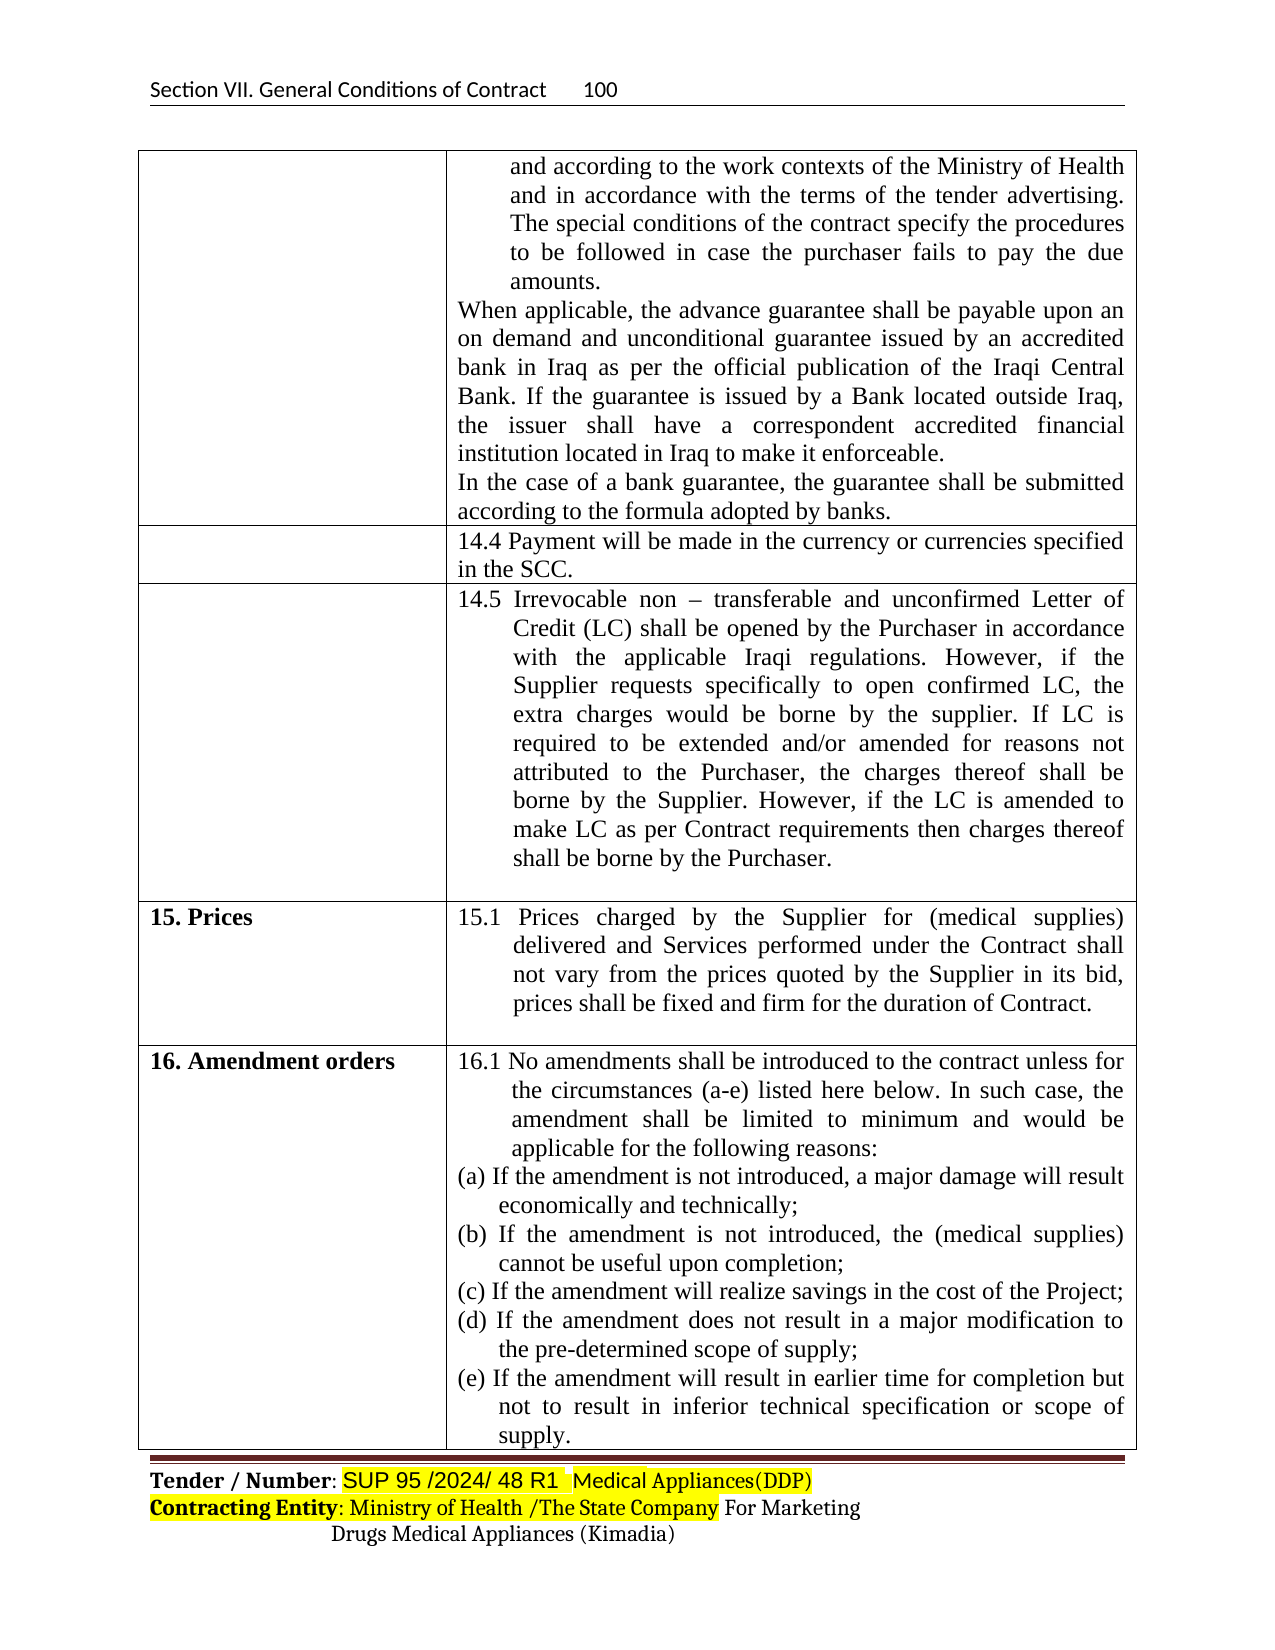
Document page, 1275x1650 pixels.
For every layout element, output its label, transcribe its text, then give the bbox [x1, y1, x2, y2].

table_cell [139, 526, 446, 583]
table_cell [139, 1046, 446, 1449]
table_cell [139, 584, 446, 901]
table_cell 14.5 Irrevocable non – transferable and unconfirmed Letter of Credit (LC) shall be opened by the Purchaser in accordance with the applicable Iraqi regulations. However, if the Supplier requests specifically to open confirmed LC, the extra charges would be borne by the supplier. If LC is required to be extended and/or amended for reasons not attributed to the Purchaser, the charges thereof shall be borne by the Supplier. However, if the LC is amended to make LC as per Contract requirements then charges thereof shall be borne by the Purchaser. [447, 584, 1136, 901]
table_cell 15. Prices [139, 902, 446, 1045]
table_cell 15.1 Prices charged by the Supplier for (medical supplies) delivered and Services performed under the Contract shall not vary from the prices quoted by the Supplier in its bid, prices shall be fixed and firm for the duration of Contract. [447, 902, 1136, 1045]
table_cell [447, 151, 1136, 525]
table_cell [139, 151, 446, 525]
table_cell 14.4 Payment will be made in the currency or currencies specified in the SCC. [447, 526, 1136, 583]
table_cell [447, 1046, 1136, 1449]
